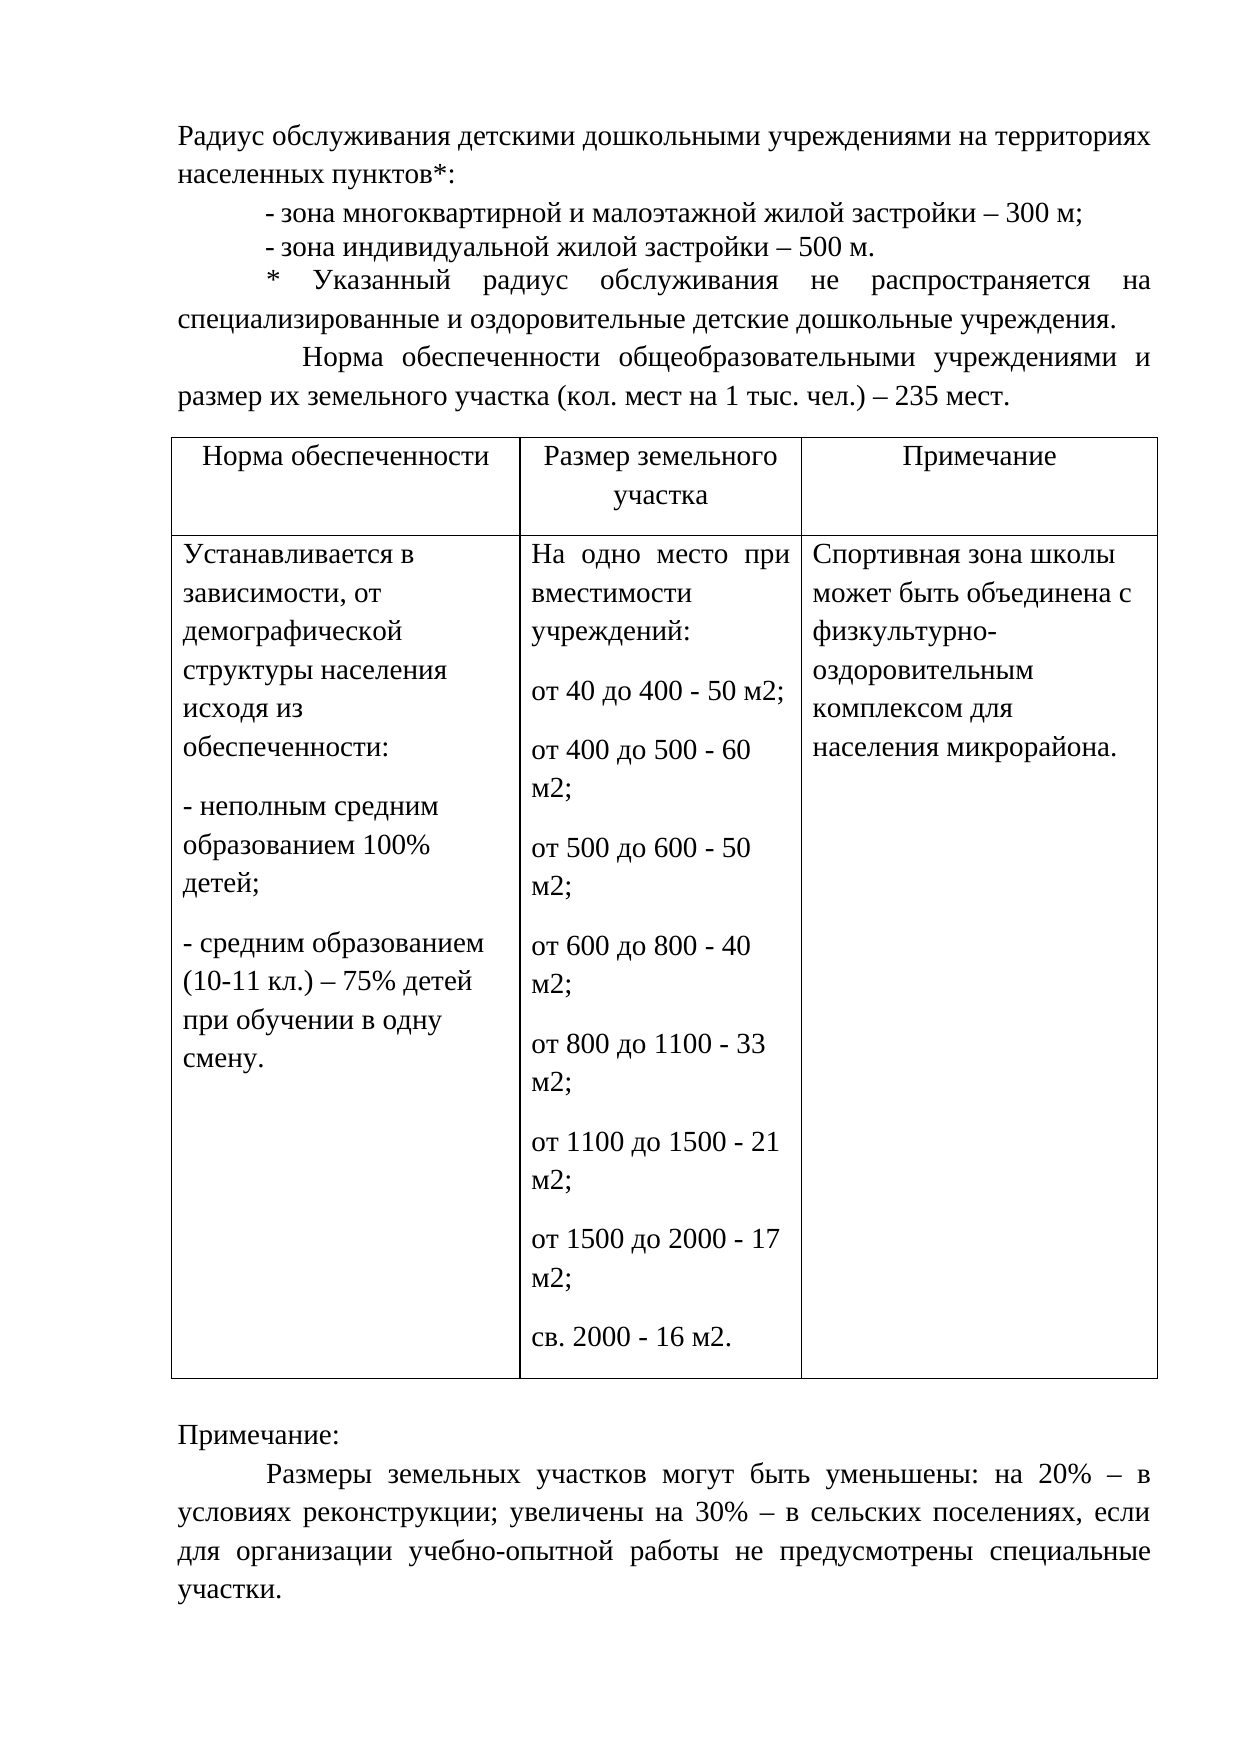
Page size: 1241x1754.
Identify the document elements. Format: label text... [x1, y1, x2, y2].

text Радиус обслуживания детскими дошкольными учреждениями на территориях населенных пунктов*: [177, 118, 1152, 190]
text Размеры земельных участков могут быть уменьшены: на 20% – в условиях реконструкции; увеличены на 30% – в сельских поселениях, если для организации учебно-опытной работы не предусмотрены специальные участки. [177, 1456, 1152, 1605]
table_header Норма обеспеченности [172, 438, 519, 535]
text * Указанный радиус обслуживания не распространяется на специализированные и оздоровительные детские дошкольные учреждения. [177, 262, 1152, 334]
text Примечание: [177, 1417, 1152, 1451]
table_cell На одно место при вместимости учреждений: от 40 до 400 - ; от 400 до 500 - ; от 500 до 600 - ; от 600 до 800 - ; от 800 до 1100 - ; от 1100 до 1500 - ; от 1500 до 2000 - ; св. 2000 - . [521, 536, 801, 1378]
table_cell Спортивная зона школы может быть объединена с физкультурно-оздоровительным комплексом для населения микрорайона. [802, 536, 1157, 1378]
table_cell Устанавливается в зависимости, от демографической структуры населения исходя из обеспеченности: - неполным средним образованием 100% детей; - средним образованием (10-11 кл.) – 75% детей при обучении в одну смену. [172, 536, 519, 1378]
text Норма обеспеченности общеобразовательными учреждениями и размер их земельного участка (кол. мест на 1 тыс. чел.) – 235 мест. [177, 339, 1152, 411]
table_header Примечание [802, 438, 1157, 535]
list зона индивидуальной жилой застройки – 500 м. [265, 229, 1152, 262]
list зона многоквартирной и малоэтажной жилой застройки – 300 м; [265, 195, 1152, 229]
table_header Размер земельного участка [521, 438, 801, 535]
